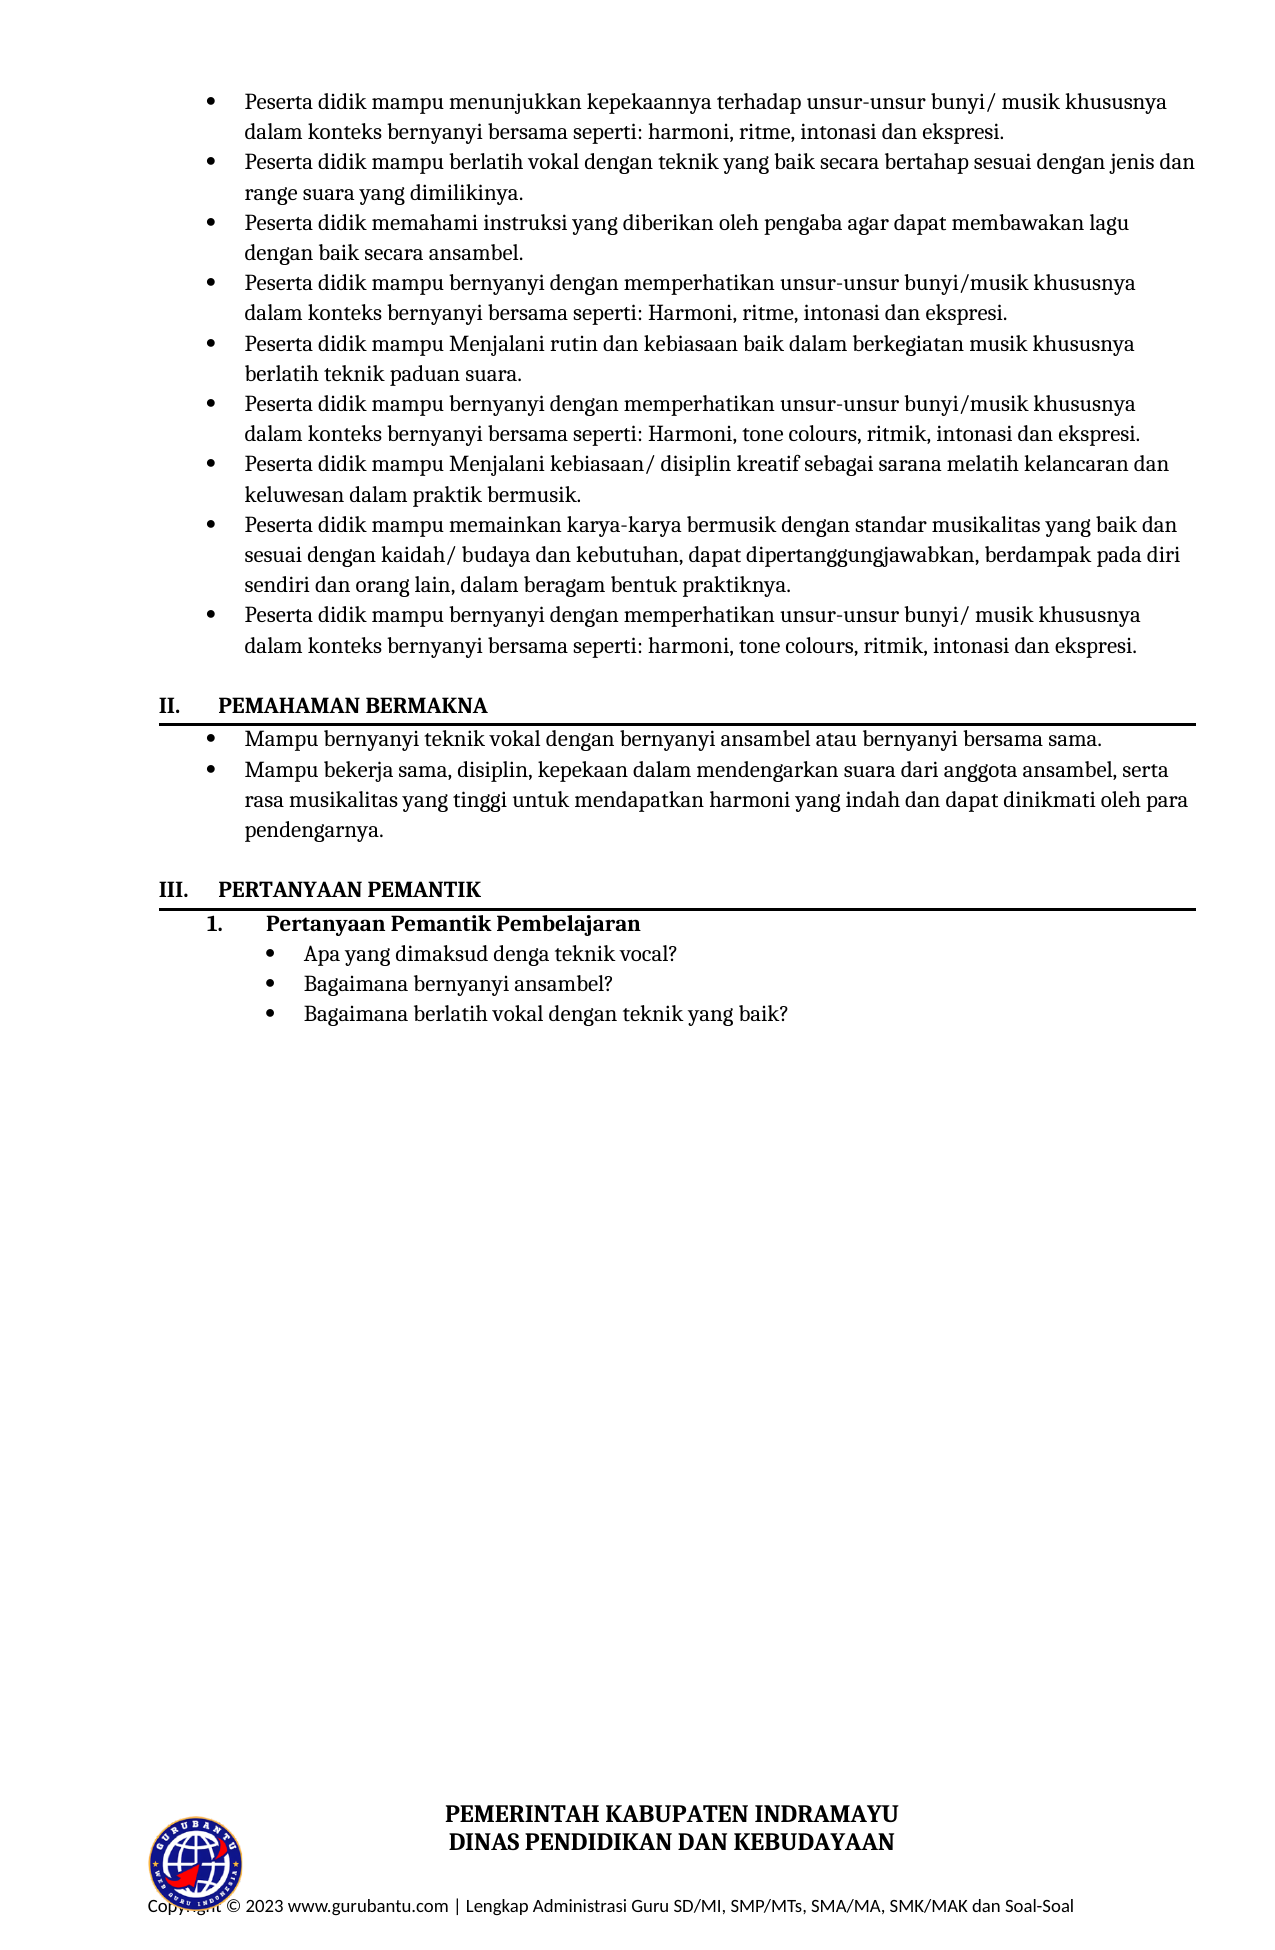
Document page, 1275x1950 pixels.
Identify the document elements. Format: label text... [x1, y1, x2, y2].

picture [148, 1816, 243, 1911]
list Peserta didik mampu bernyanyi dengan memperhatikan unsur-unsur bunyi/musik khususnya dalam konteks bernyanyi bersama seperti: Harmoni, ritme, intonasi dan ekspresi. [207, 270, 1196, 326]
list Peserta didik memahami instruksi yang diberikan oleh pengaba agar dapat membawakan lagu dengan baik secara ansambel. [207, 209, 1196, 266]
text DINAS PENDIDIKAN DAN KEBUDAYAAN [243, 1828, 1196, 1857]
list Peserta didik mampu bernyanyi dengan memperhatikan unsur-unsur bunyi/musik khususnya dalam konteks bernyanyi bersama seperti: Harmoni, tone colours, ritmik, intonasi dan ekspresi. [207, 391, 1196, 447]
list Apa yang dimaksud denga teknik vocal? [266, 941, 1196, 967]
list Peserta didik mampu Menjalani rutin dan kebiasaan baik dalam berkegiatan musik khususnya berlatih teknik paduan suara. [207, 330, 1196, 387]
text PEMERINTAH KABUPATEN INDRAMAYU [148, 1799, 1196, 1828]
list Bagaimana berlatih vokal dengan teknik yang baik? [266, 1001, 1196, 1027]
table_header PERTANYAAN PEMANTIK [159, 877, 1196, 907]
list Mampu bekerja sama, disiplin, kepekaan dalam mendengarkan suara dari anggota ansambel, serta rasa musikalitas yang tinggi untuk mendapatkan harmoni yang indah dan dapat dinikmati oleh para pendengarnya. [207, 756, 1196, 843]
list Peserta didik mampu memainkan karya-karya bermusik dengan standar musikalitas yang baik dan sesuai dengan kaidah/ budaya dan kebutuhan, dapat dipertanggungjawabkan, berdampak pada diri sendiri dan orang lain, dalam beragam bentuk praktiknya. [207, 512, 1196, 598]
list Peserta didik mampu Menjalani kebiasaan/ disiplin kreatif sebagai sarana melatih kelancaran dan keluwesan dalam praktik bermusik. [207, 451, 1196, 508]
list Mampu bernyanyi teknik vokal dengan bernyanyi ansambel atau bernyanyi bersama sama. [207, 726, 1196, 752]
list Peserta didik mampu bernyanyi dengan memperhatikan unsur-unsur bunyi/ musik khususnya dalam konteks bernyanyi bersama seperti: harmoni, tone colours, ritmik, intonasi dan ekspresi. [207, 602, 1196, 659]
list Peserta didik mampu menunjukkan kepekaannya terhadap unsur-unsur bunyi/ musik khususnya dalam konteks bernyanyi bersama seperti: harmoni, ritme, intonasi dan ekspresi. [207, 89, 1196, 145]
list Pertanyaan Pemantik Pembelajaran [207, 911, 1196, 937]
table_header PEMAHAMAN BERMAKNA [159, 693, 1196, 723]
list Bagaimana bernyanyi ansambel? [266, 971, 1196, 997]
list Peserta didik mampu berlatih vokal dengan teknik yang baik secara bertahap sesuai dengan jenis dan range suara yang dimilikinya. [207, 149, 1196, 206]
